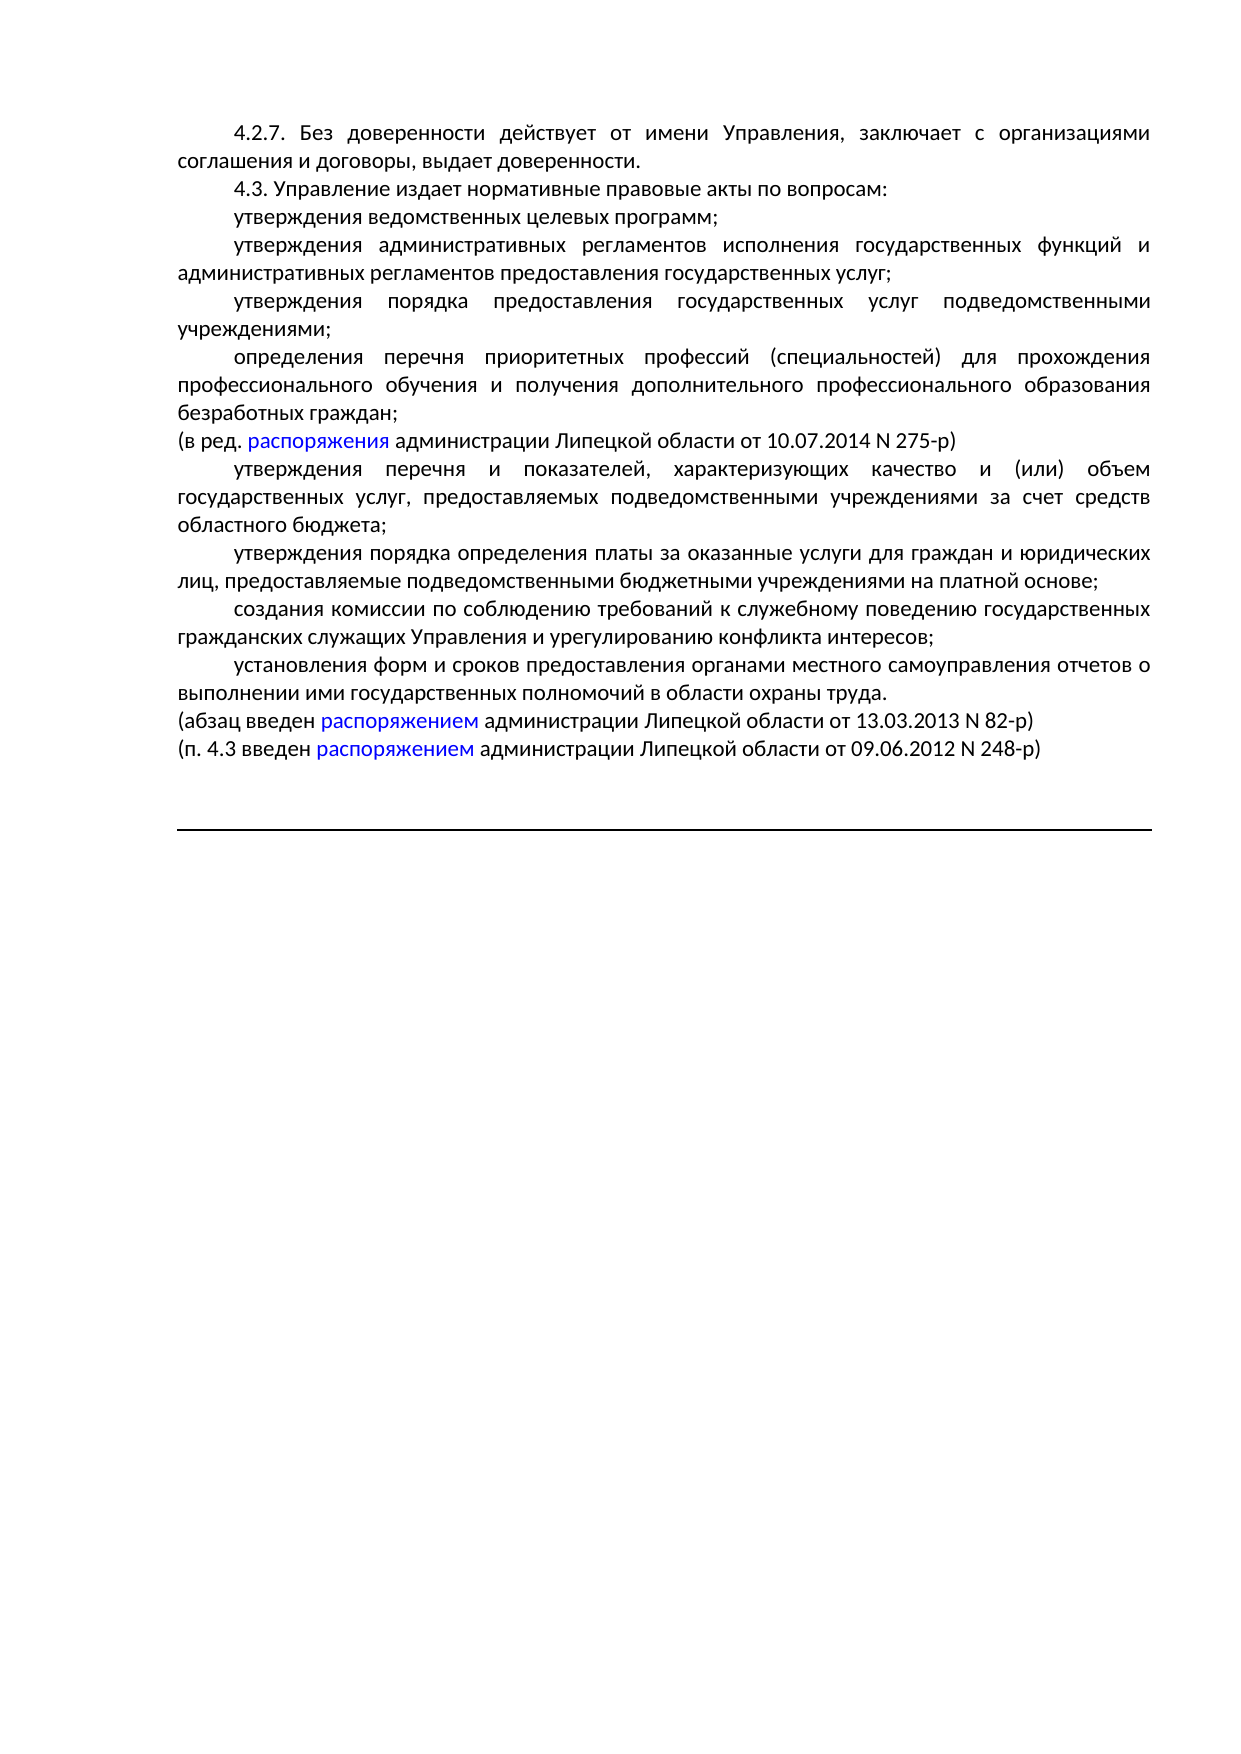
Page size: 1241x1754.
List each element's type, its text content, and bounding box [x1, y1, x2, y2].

text утверждения ведомственных целевых программ; [177, 202, 1152, 230]
text (п. 4.3 введен распоряжением администрации Липецкой области от 09.06.2012 N 248-р) [177, 734, 1152, 763]
text утверждения порядка предоставления государственных услуг подведомственными учреждениями; [177, 286, 1152, 342]
text 4.3. Управление издает нормативные правовые акты по вопросам: [177, 174, 1152, 202]
text определения перечня приоритетных профессий (специальностей) для прохождения профессионального обучения и получения дополнительного профессионального образования безработных граждан; [177, 342, 1152, 426]
text утверждения порядка определения платы за оказанные услуги для граждан и юридических лиц, предоставляемые подведомственными бюджетными учреждениями на платной основе; [177, 538, 1152, 594]
text утверждения перечня и показателей, характеризующих качество и (или) объем государственных услуг, предоставляемых подведомственными учреждениями за счет средств областного бюджета; [177, 454, 1152, 538]
text утверждения административных регламентов исполнения государственных функций и административных регламентов предоставления государственных услуг; [177, 230, 1152, 286]
text установления форм и сроков предоставления органами местного самоуправления отчетов о выполнении ими государственных полномочий в области охраны труда. [177, 651, 1152, 707]
text создания комиссии по соблюдению требований к служебному поведению государственных гражданских служащих Управления и урегулированию конфликта интересов; [177, 594, 1152, 651]
text (в ред. распоряжения администрации Липецкой области от 10.07.2014 N 275-р) [177, 426, 1152, 454]
text 4.2.7. Без доверенности действует от имени Управления, заключает с организациями соглашения и договоры, выдает доверенности. [177, 118, 1152, 174]
text (абзац введен распоряжением администрации Липецкой области от 13.03.2013 N 82-р) [177, 707, 1152, 734]
